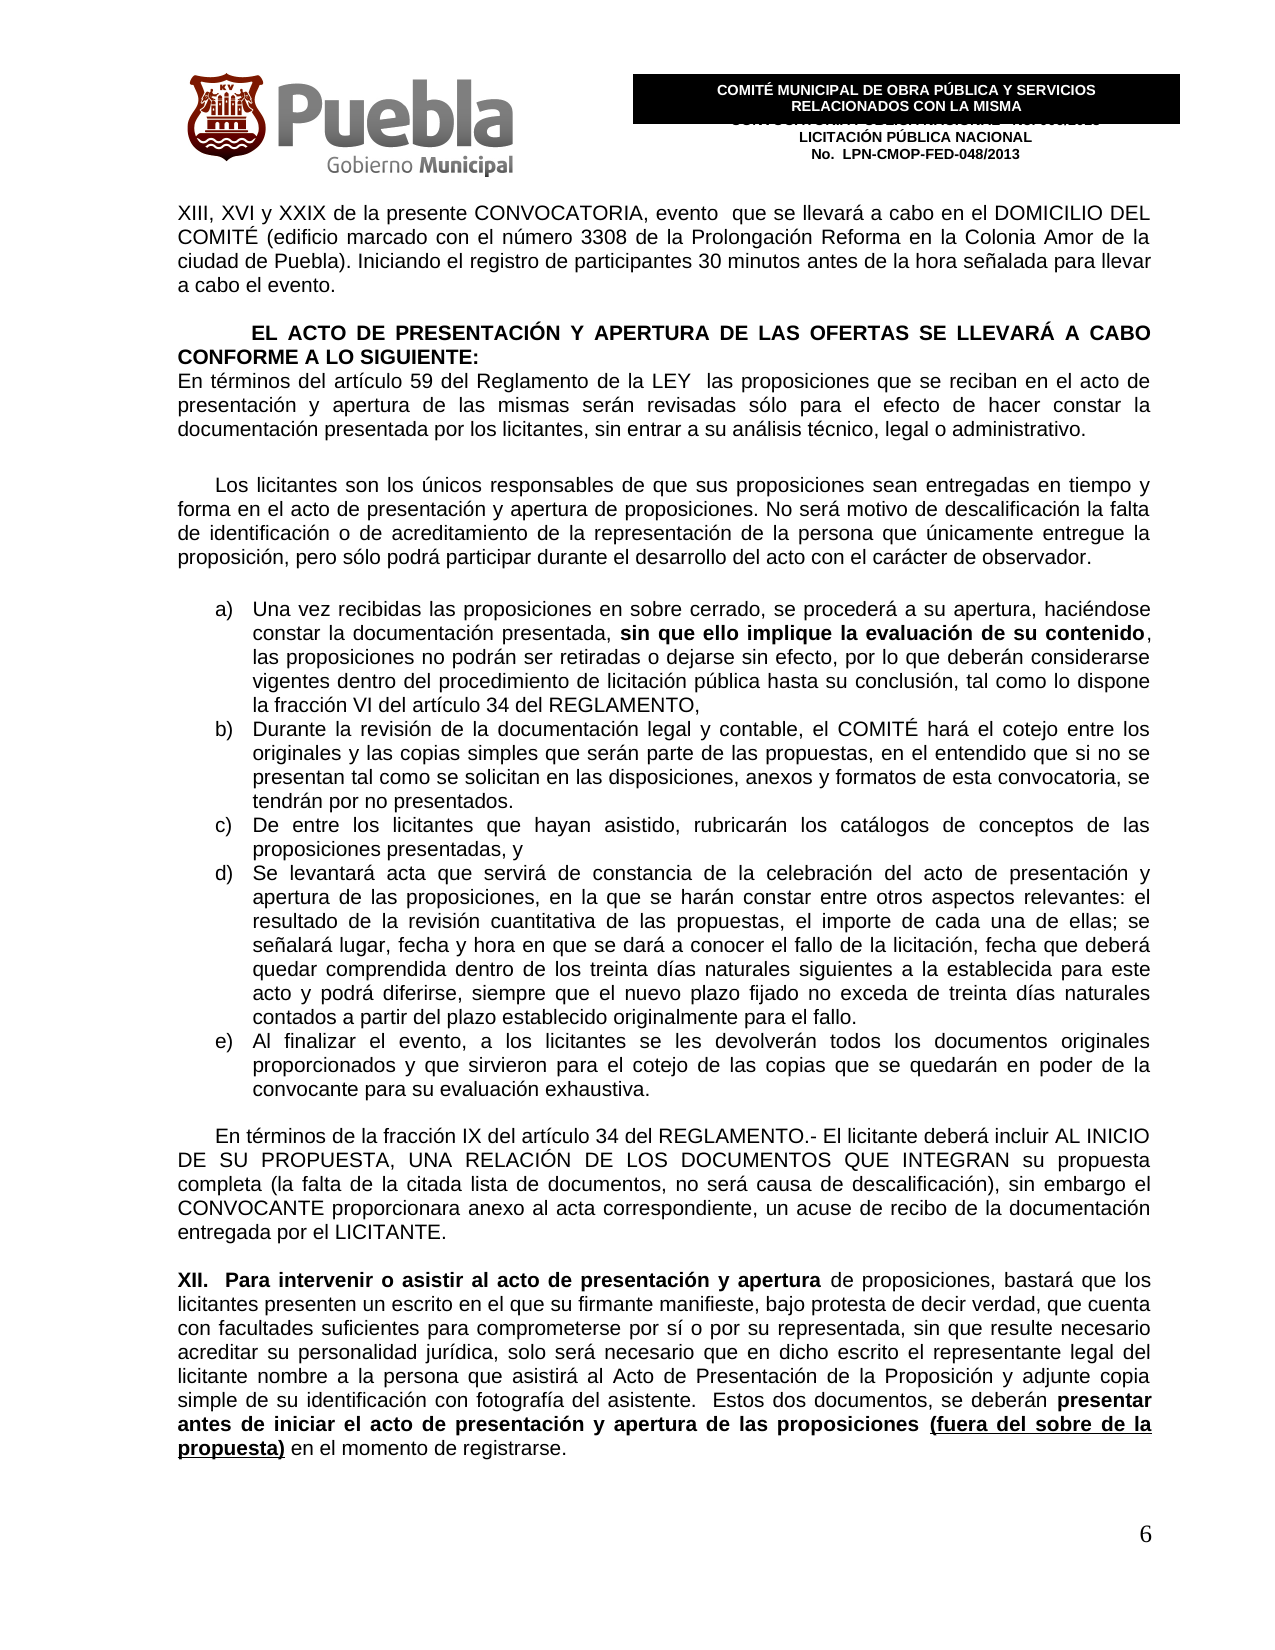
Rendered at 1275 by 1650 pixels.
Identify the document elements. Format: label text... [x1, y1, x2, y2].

list Se levantará acta que servirá de constancia de la celebración del acto de presentación y apertura de las proposiciones, en la que se harán constar entre otros aspectos relevantes: el resultado de la revisión cuantitativa de las propuestas, el importe de cada una de ellas; se señalará lugar, fecha y hora en que se dará a conocer el fallo de la licitación, fecha que deberá quedar comprendida dentro de los treinta días naturales siguientes a la establecida para este acto y podrá diferirse, siempre que el nuevo plazo fijado no exceda de treinta días naturales contados a partir del plazo establecido originalmente para el fallo. [215, 861, 1152, 1028]
text XII. Para intervenir o asistir al acto de presentación y apertura de proposiciones, bastará que los licitantes presenten un escrito en el que su firmante manifieste, bajo protesta de decir verdad, que cuenta con facultades suficientes para comprometerse por sí o por su representada, sin que resulte necesario acreditar su personalidad jurídica, solo será necesario que en dicho escrito el representante legal del licitante nombre a la persona que asistirá al Acto de Presentación de la Proposición y adjunte copia simple de su identificación con fotografía del asistente. Estos dos documentos, se deberán presentar antes de iniciar el acto de presentación y apertura de las proposiciones (fuera del sobre de la propuesta) en el momento de registrarse. [177, 1268, 1152, 1460]
list Al finalizar el evento, a los licitantes se les devolverán todos los documentos originales proporcionados y que sirvieron para el cotejo de las copias que se quedarán en poder de la convocante para su evaluación exhaustiva. [215, 1028, 1152, 1100]
text En términos del artículo 59 del Reglamento de la LEY las proposiciones que se reciban en el acto de presentación y apertura de las mismas serán revisadas sólo para el efecto de hacer constar la documentación presentada por los licitantes, sin entrar a su análisis técnico, legal o administrativo. [177, 368, 1152, 440]
text Los licitantes son los únicos responsables de que sus proposiciones sean entregadas en tiempo y forma en el acto de presentación y apertura de proposiciones. No será motivo de descalificación la falta de identificación o de acreditamiento de la representación de la persona que únicamente entregue la proposición, pero sólo podrá participar durante el desarrollo del acto con el carácter de observador. [177, 473, 1152, 569]
list Una vez recibidas las proposiciones en sobre cerrado, se procederá a su apertura, haciéndose constar la documentación presentada, sin que ello implique la evaluación de su contenido, las proposiciones no podrán ser retiradas o dejarse sin efecto, por lo que deberán considerarse vigentes dentro del procedimiento de licitación pública hasta su conclusión, tal como lo dispone la fracción VI del artículo 34 del REGLAMENTO, [215, 597, 1152, 717]
text EL ACTO DE PRESENTACIÓN Y APERTURA DE LAS OFERTAS SE LLEVARÁ A CABO CONFORME A LO SIGUIENTE: [177, 321, 1152, 368]
text En términos de la fracción IX del artículo 34 del REGLAMENTO.- El licitante deberá incluir AL INICIO DE SU PROPUESTA, UNA RELACIÓN DE LOS DOCUMENTOS QUE INTEGRAN su propuesta completa (la falta de la citada lista de documentos, no será causa de descalificación), sin embargo el CONVOCANTE proporcionara anexo al acta correspondiente, un acuse de recibo de la documentación entregada por el LICITANTE. [177, 1124, 1152, 1244]
list De entre los licitantes que hayan asistido, rubricarán los catálogos de conceptos de las proposiciones presentadas, y [215, 813, 1152, 861]
picture [187, 73, 513, 177]
list Durante la revisión de la documentación legal y contable, el COMITÉ hará el cotejo entre los originales y las copias simples que serán parte de las propuestas, en el entendido que si no se presentan tal como se solicitan en las disposiciones, anexos y formatos de esta convocatoria, se tendrán por no presentados. [215, 717, 1152, 813]
